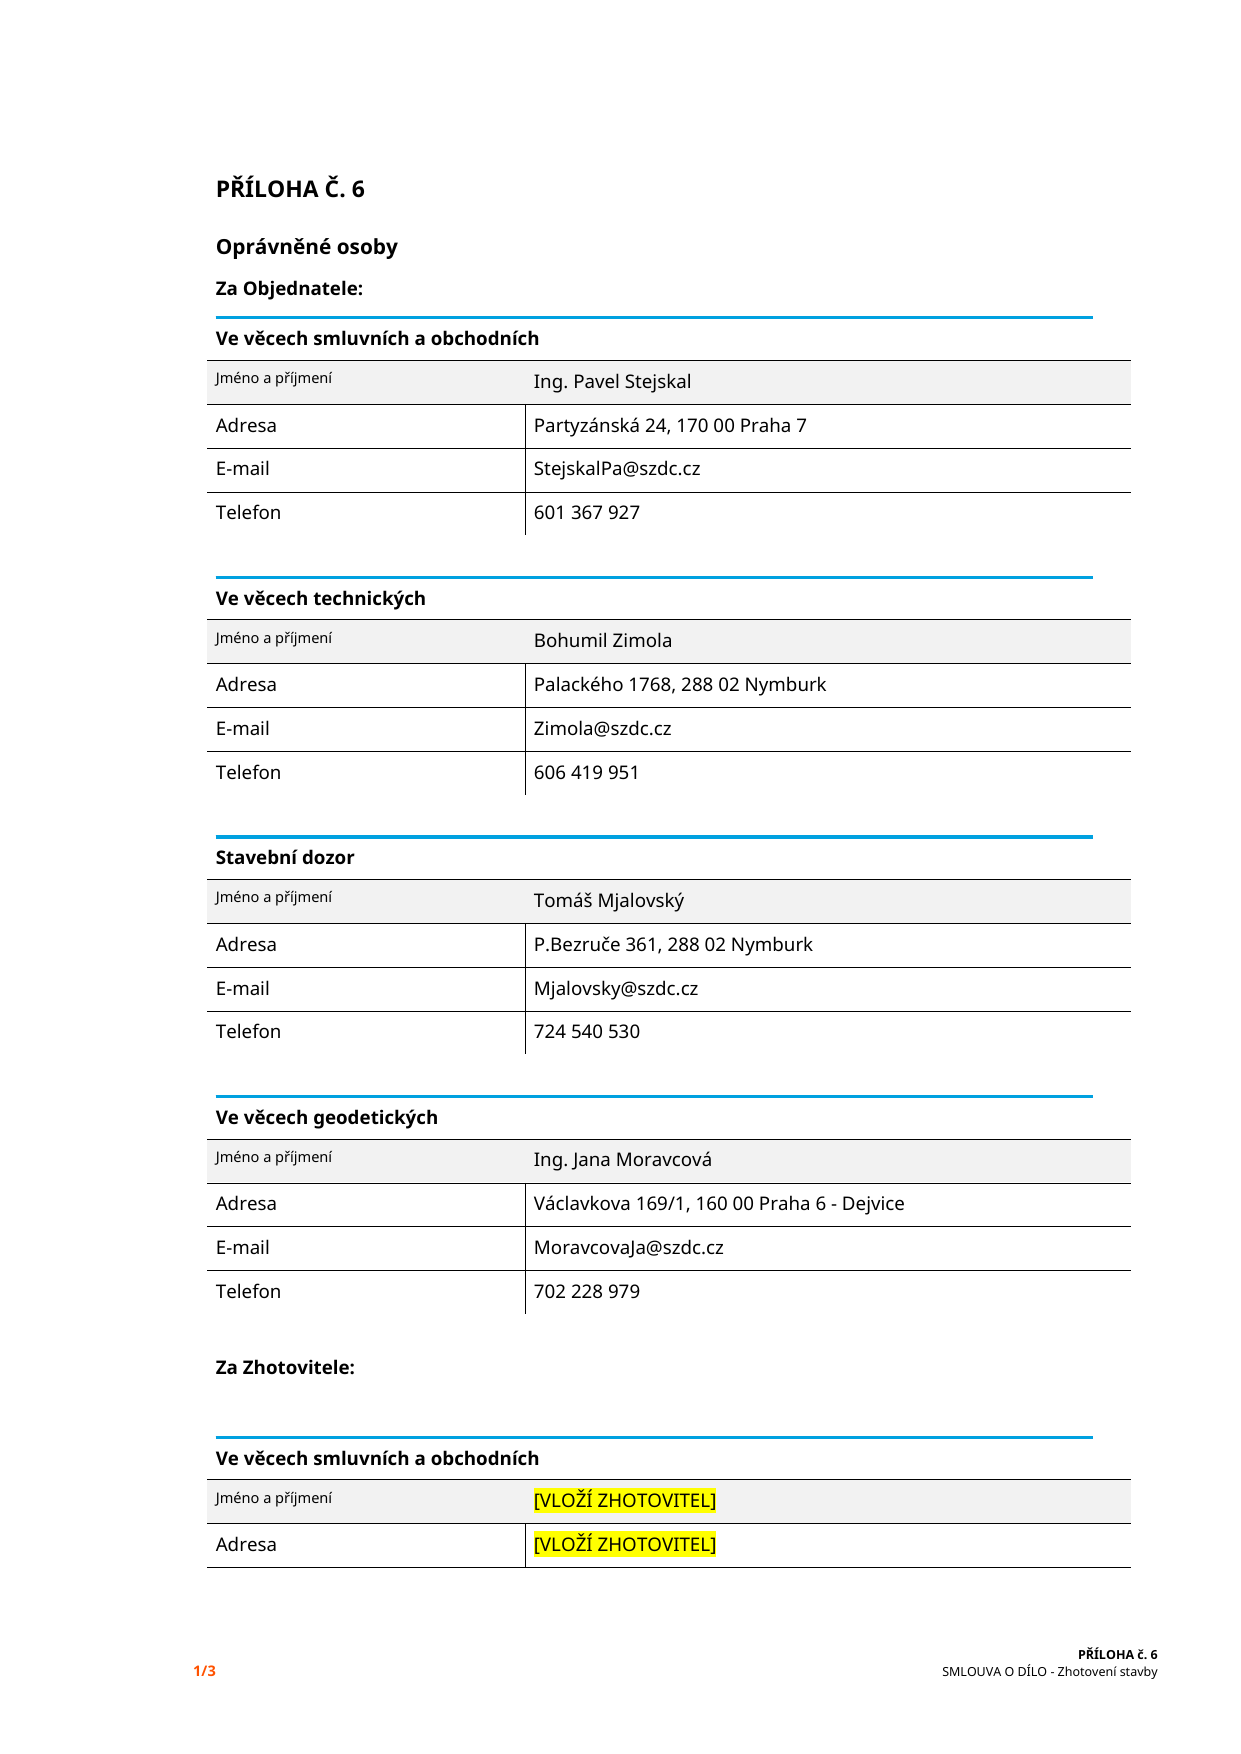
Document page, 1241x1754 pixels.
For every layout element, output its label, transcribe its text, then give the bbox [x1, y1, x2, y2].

table_cell [VLOŽÍ ZHOTOVITEL] [526, 1524, 1131, 1567]
text Příloha č. 6 [216, 172, 1093, 204]
table_cell Telefon [207, 493, 525, 535]
table_header Jméno a příjmení [207, 361, 526, 404]
table_header Ing. Jana Moravcová [526, 1140, 1131, 1182]
table_cell Partyzánská 24, 170 00 Praha 7 [526, 405, 1131, 447]
table_cell E-mail [207, 968, 525, 1011]
table_cell Adresa [207, 664, 525, 707]
table_header [VLOŽÍ ZHOTOVITEL] [526, 1480, 1131, 1523]
table_cell Palackého 1768, 288 02 Nymburk [526, 664, 1131, 707]
table_cell Telefon [207, 1012, 525, 1054]
table_cell E-mail [207, 449, 525, 491]
table_cell Adresa [207, 1184, 525, 1226]
table_cell 702 228 979 [526, 1271, 1131, 1314]
table_cell 601 367 927 [526, 493, 1131, 535]
table_header Jméno a příjmení [207, 1480, 526, 1523]
table_cell 724 540 530 [526, 1012, 1131, 1054]
text Za Zhotovitele: [216, 1354, 1093, 1380]
text Ve věcech smluvních a obchodních [216, 1439, 1093, 1470]
table_cell Zimola@szdc.cz [526, 708, 1131, 751]
table_header Tomáš Mjalovský [526, 880, 1131, 923]
table_header Jméno a příjmení [207, 880, 526, 923]
text Ve věcech smluvních a obchodních [216, 319, 1093, 351]
text Za Objednatele: [216, 276, 1093, 301]
table_cell Mjalovsky@szdc.cz [526, 968, 1131, 1011]
table_cell Telefon [207, 752, 525, 795]
table_header Jméno a příjmení [207, 1140, 526, 1182]
table_cell Adresa [207, 1524, 525, 1567]
table_cell StejskalPa@szdc.cz [526, 449, 1131, 491]
table_cell P.Bezruče 361, 288 02 Nymburk [526, 924, 1131, 967]
table_header Bohumil Zimola [526, 620, 1131, 663]
text Ve věcech technických [216, 579, 1093, 611]
text Stavební dozor [216, 839, 1093, 870]
table_cell E-mail [207, 1227, 525, 1270]
table_cell E-mail [207, 708, 525, 751]
table_cell Václavkova 169/1, 160 00 Praha 6 - Dejvice [526, 1184, 1131, 1226]
table_cell Adresa [207, 405, 525, 447]
table_header Ing. Pavel Stejskal [526, 361, 1131, 404]
table_header Jméno a příjmení [207, 620, 526, 663]
table_cell MoravcovaJa@szdc.cz [526, 1227, 1131, 1270]
text Oprávněné osoby [216, 232, 1093, 260]
text Ve věcech geodetických [216, 1098, 1093, 1130]
table_cell 606 419 951 [526, 752, 1131, 795]
table_cell Adresa [207, 924, 525, 967]
table_cell Telefon [207, 1271, 525, 1314]
